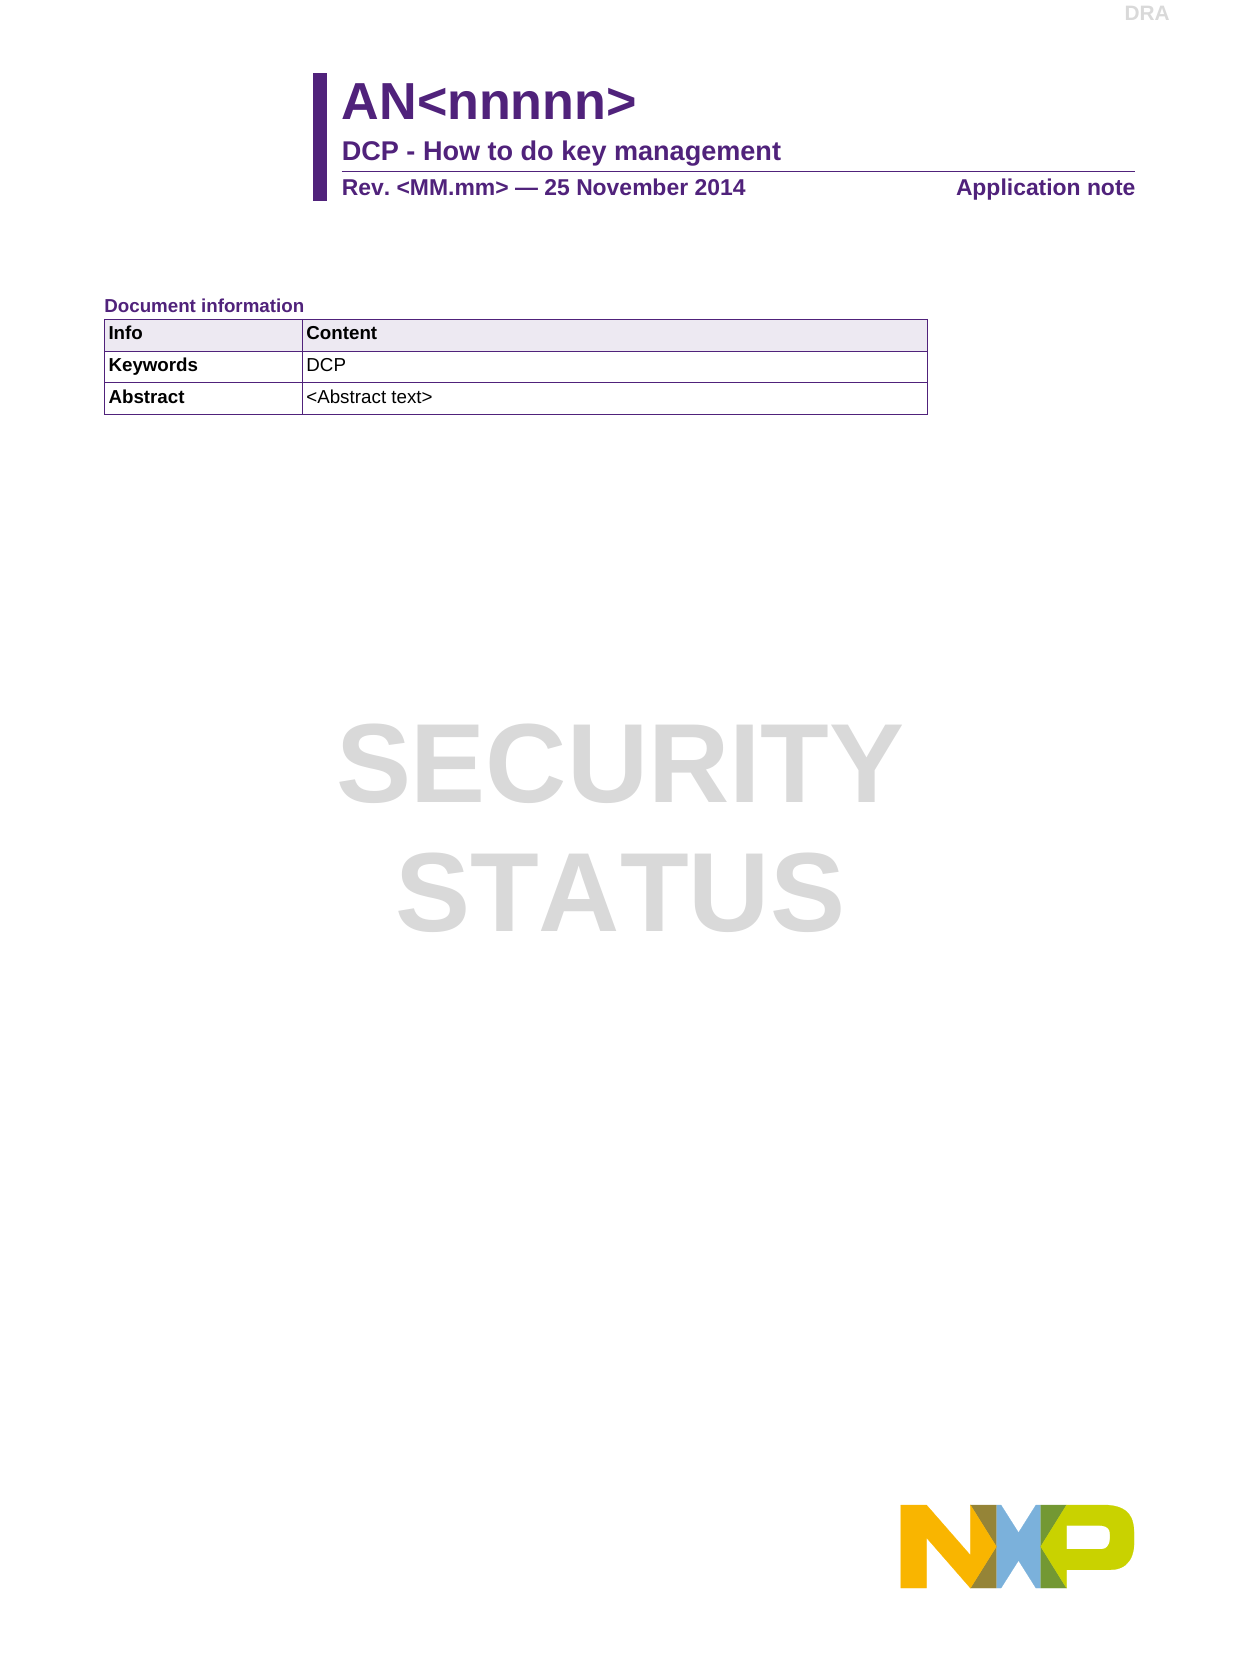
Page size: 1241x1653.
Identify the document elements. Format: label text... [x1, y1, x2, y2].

table_header Document information [104, 292, 927, 319]
table_cell <Abstract text> [303, 383, 927, 414]
table_cell Content [303, 320, 927, 351]
table_cell Keywords [105, 352, 302, 382]
table_cell DCP [303, 352, 927, 382]
table_cell Abstract [105, 383, 302, 414]
table_cell Info [105, 320, 302, 351]
